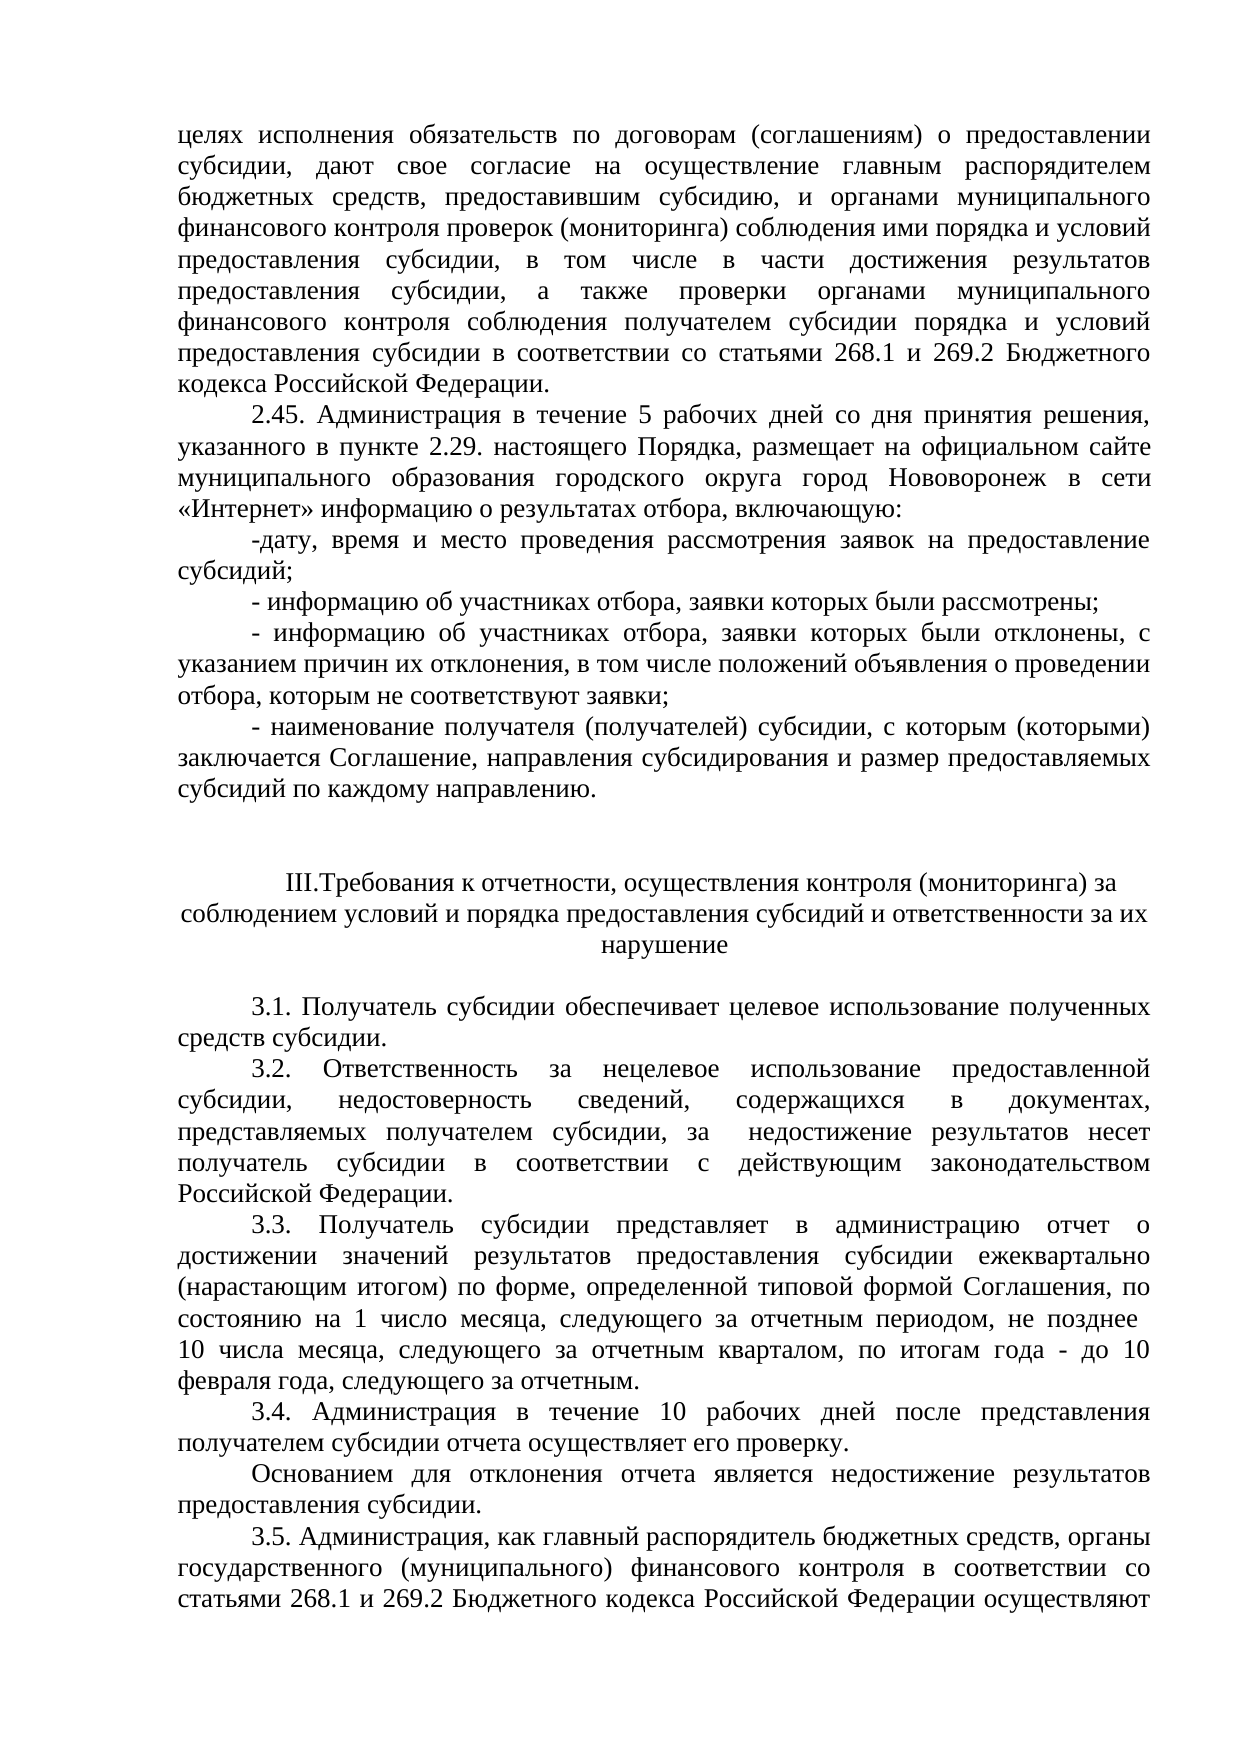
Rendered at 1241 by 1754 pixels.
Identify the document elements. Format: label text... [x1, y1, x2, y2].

list Основанием для отклонения отчета является недостижение результатов предоставления субсидии. [177, 1457, 1152, 1520]
list 3.3. Получатель субсидии представляет в администрацию отчет о достижении значений результатов предоставления субсидии ежеквартально (нарастающим итогом) по форме, определенной типовой формой Соглашения, по состоянию на 1 число месяца, следующего за отчетным периодом, не позднее 10 числа месяца, следующего за отчетным кварталом, по итогам года - до 10 февраля года, следующего за отчетным. [177, 1208, 1152, 1395]
list 3.4. Администрация в течение 10 рабочих дней после представления получателем субсидии отчета осуществляет его проверку. [177, 1395, 1152, 1457]
text - наименование получателя (получателей) субсидии, с которым (которыми) заключается Соглашение, направления субсидирования и размер предоставляемых субсидий по каждому направлению. [177, 710, 1152, 803]
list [177, 1520, 1152, 1613]
list 3.1. Получатель субсидии обеспечивает целевое использование полученных средств субсидии. [177, 990, 1152, 1052]
text 2.45. Администрация в течение 5 рабочих дней со дня принятия решения, указанного в пункте 2.29. настоящего Порядка, размещает на официальном сайте муниципального образования городского округа город Нововоронеж в сети «Интернет» информацию о результатах отбора, включающую: [177, 398, 1152, 523]
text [177, 118, 1152, 398]
text - информацию об участниках отбора, заявки которых были отклонены, с указанием причин их отклонения, в том числе положений объявления о проведении отбора, которым не соответствуют заявки; [177, 616, 1152, 710]
text III.Требования к отчетности, осуществления контроля (мониторинга) за соблюдением условий и порядка предоставления субсидий и ответственности за их нарушение [177, 866, 1152, 959]
text -дату, время и место проведения рассмотрения заявок на предоставление субсидий; [177, 523, 1152, 585]
list 3.2. Ответственность за нецелевое использование предоставленной субсидии, недостоверность сведений, содержащихся в документах, представляемых получателем субсидии, за недостижение результатов несет получатель субсидии в соответствии с действующим законодательством Российской Федерации. [177, 1052, 1152, 1208]
text - информацию об участниках отбора, заявки которых были рассмотрены; [177, 585, 1152, 616]
